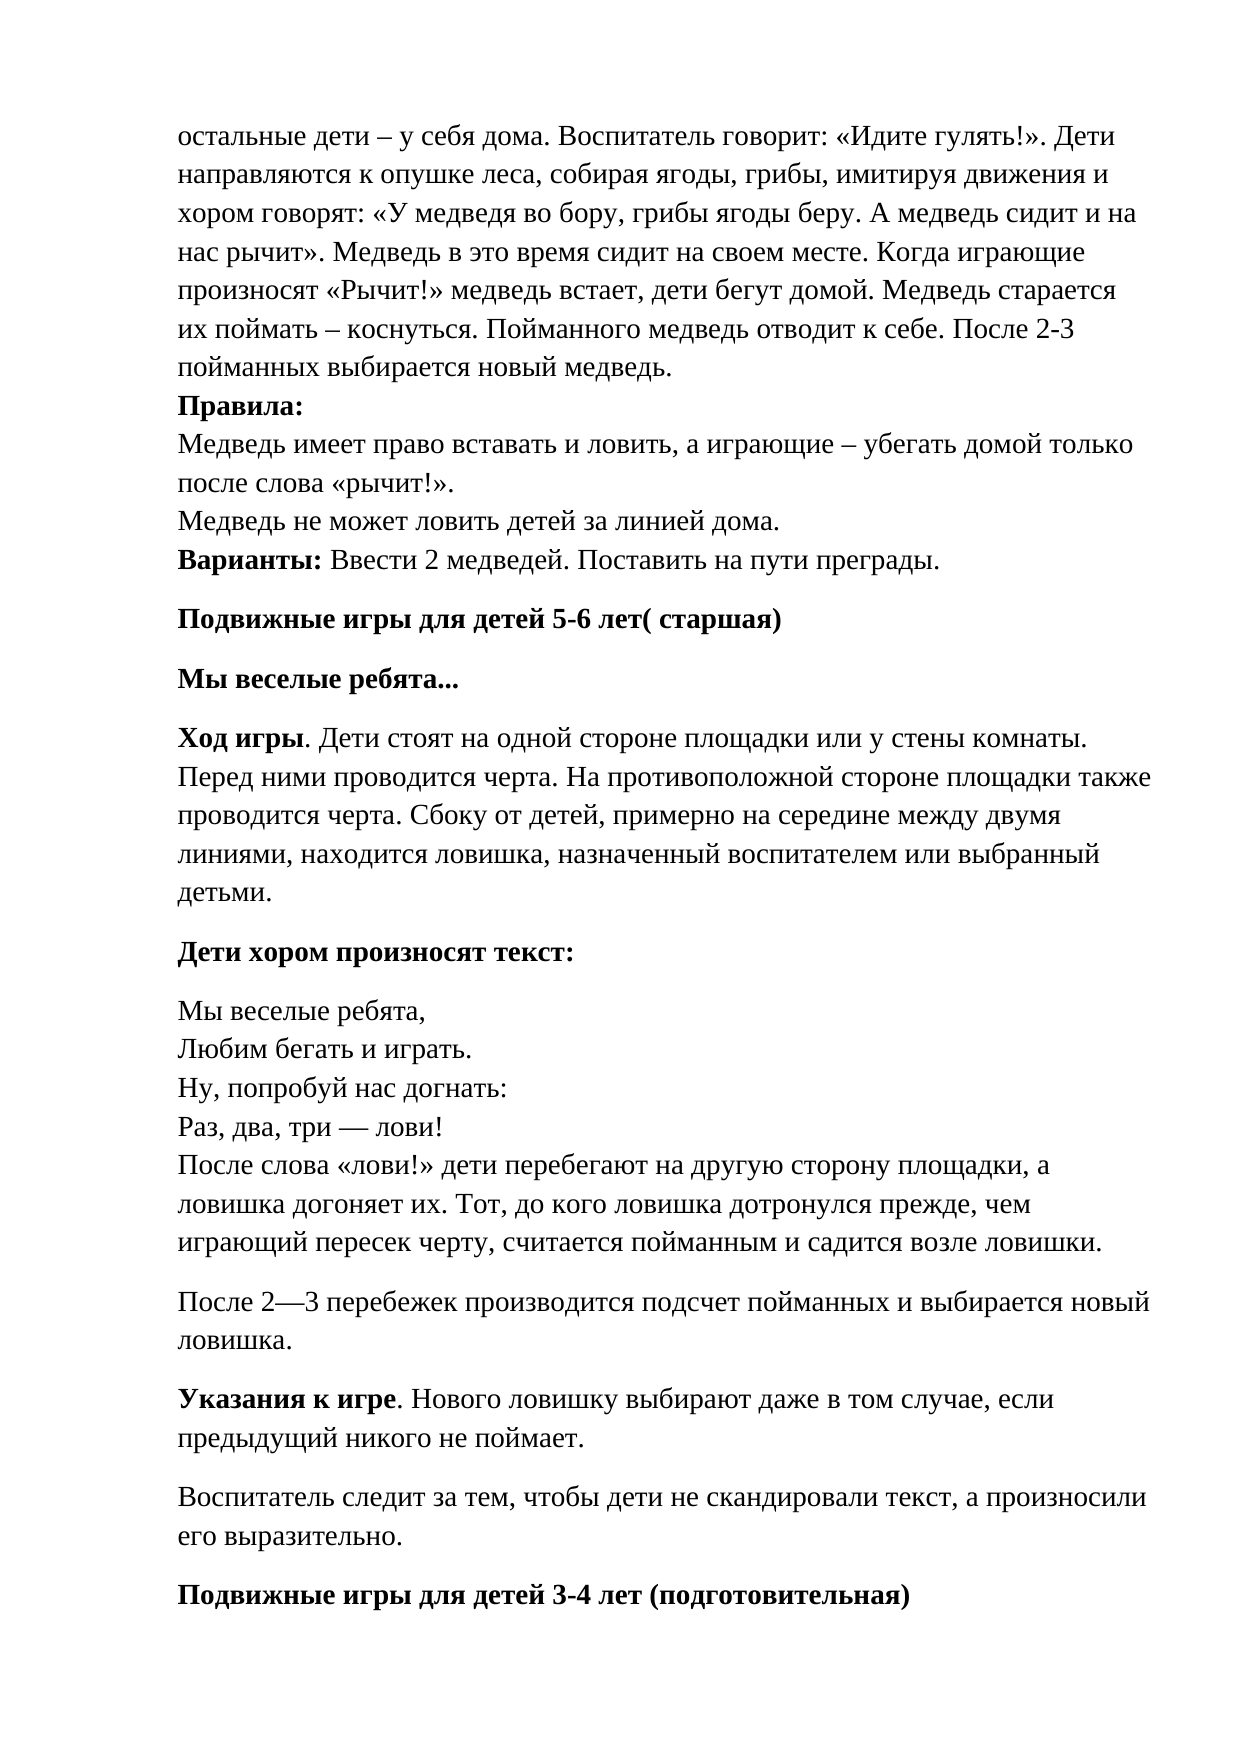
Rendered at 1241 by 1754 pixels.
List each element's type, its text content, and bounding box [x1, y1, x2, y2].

text После 2—3 перебежек производится подсчет пойманных и выбирается новый ловишка. [177, 1284, 1152, 1356]
text Ход игры. Дети стоят на одной стороне площадки или у стены комнаты. Перед ними проводится черта. На противоположной стороне площадки также проводится черта. Сбоку от детей, примерно на середине между двумя линиями, находится ловишка, назначенный воспитателем или выбранный детьми. [177, 720, 1152, 908]
text Подвижные игры для детей 5-6 лет( старшая) [177, 601, 1152, 635]
text Мы веселые ребята... [177, 661, 1152, 694]
text Воспитатель следит за тем, чтобы дети не скандировали текст, а произносили его выразительно. [177, 1479, 1152, 1552]
text После слова «лови!» дети перебегают на другую сторону площадки, а ловишка догоняет их. Тот, до кого ловишка дотронулся прежде, чем играющий пересек черту, считается пойманным и садится возле ловишки. [177, 1147, 1152, 1258]
text Мы веселые ребята, [177, 993, 1152, 1027]
text Любим бегать и играть. [177, 1032, 1152, 1065]
text Ну, попробуй нас догнать: [177, 1070, 1152, 1104]
text Указания к игре. Нового ловишку выбирают даже в том случае, если предыдущий никого не поймает. [177, 1382, 1152, 1454]
text Дети хором произносят текст: [177, 934, 1152, 967]
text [177, 118, 1152, 576]
text Подвижные игры для детей 3-4 лет (подготовительная) [177, 1577, 1152, 1611]
text Раз, два, три — лови! [177, 1109, 1152, 1142]
